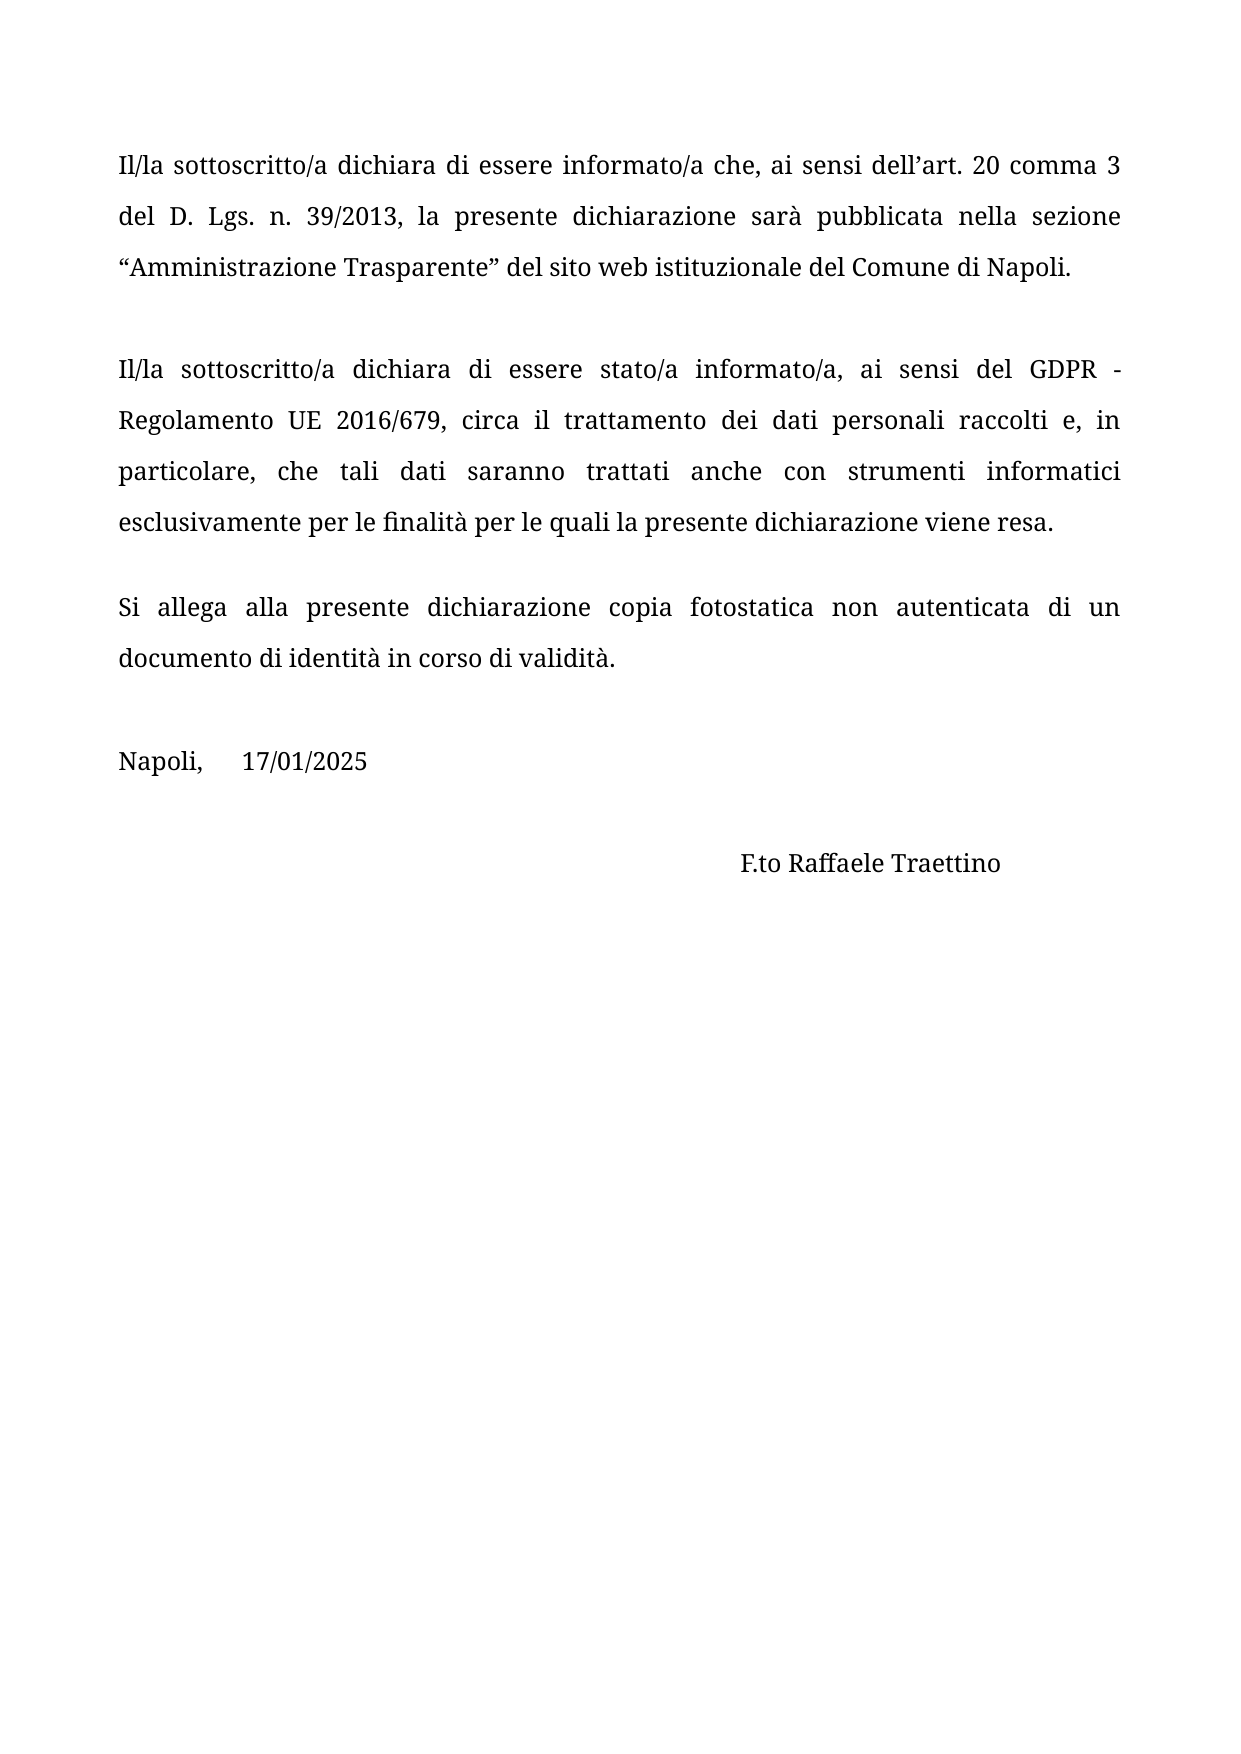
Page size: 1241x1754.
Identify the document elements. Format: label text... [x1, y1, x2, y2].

table_header F.to Raffaele Traettino [616, 743, 1125, 947]
text Il/la sottoscritto/a dichiara di essere informato/a che, ai sensi dell’art. 20 comma 3 del D. Lgs. n. 39/2013, la presente dichiarazione sarà pubblicata nella sezione “Amministrazione Trasparente” del sito web istituzionale del Comune di Napoli. [118, 148, 1122, 284]
table_header Napoli, 17/01/2025 [107, 743, 616, 947]
text Si allega alla presente dichiarazione copia fotostatica non autenticata di un documento di identità in corso di validità. [118, 590, 1122, 675]
text Il/la sottoscritto/a dichiara di essere stato/a informato/a, ai sensi del GDPR - Regolamento UE 2016/679, circa il trattamento dei dati personali raccolti e, in particolare, che tali dati saranno trattati anche con strumenti informatici esclusivamente per le finalità per le quali la presente dichiarazione viene resa. [118, 352, 1122, 539]
